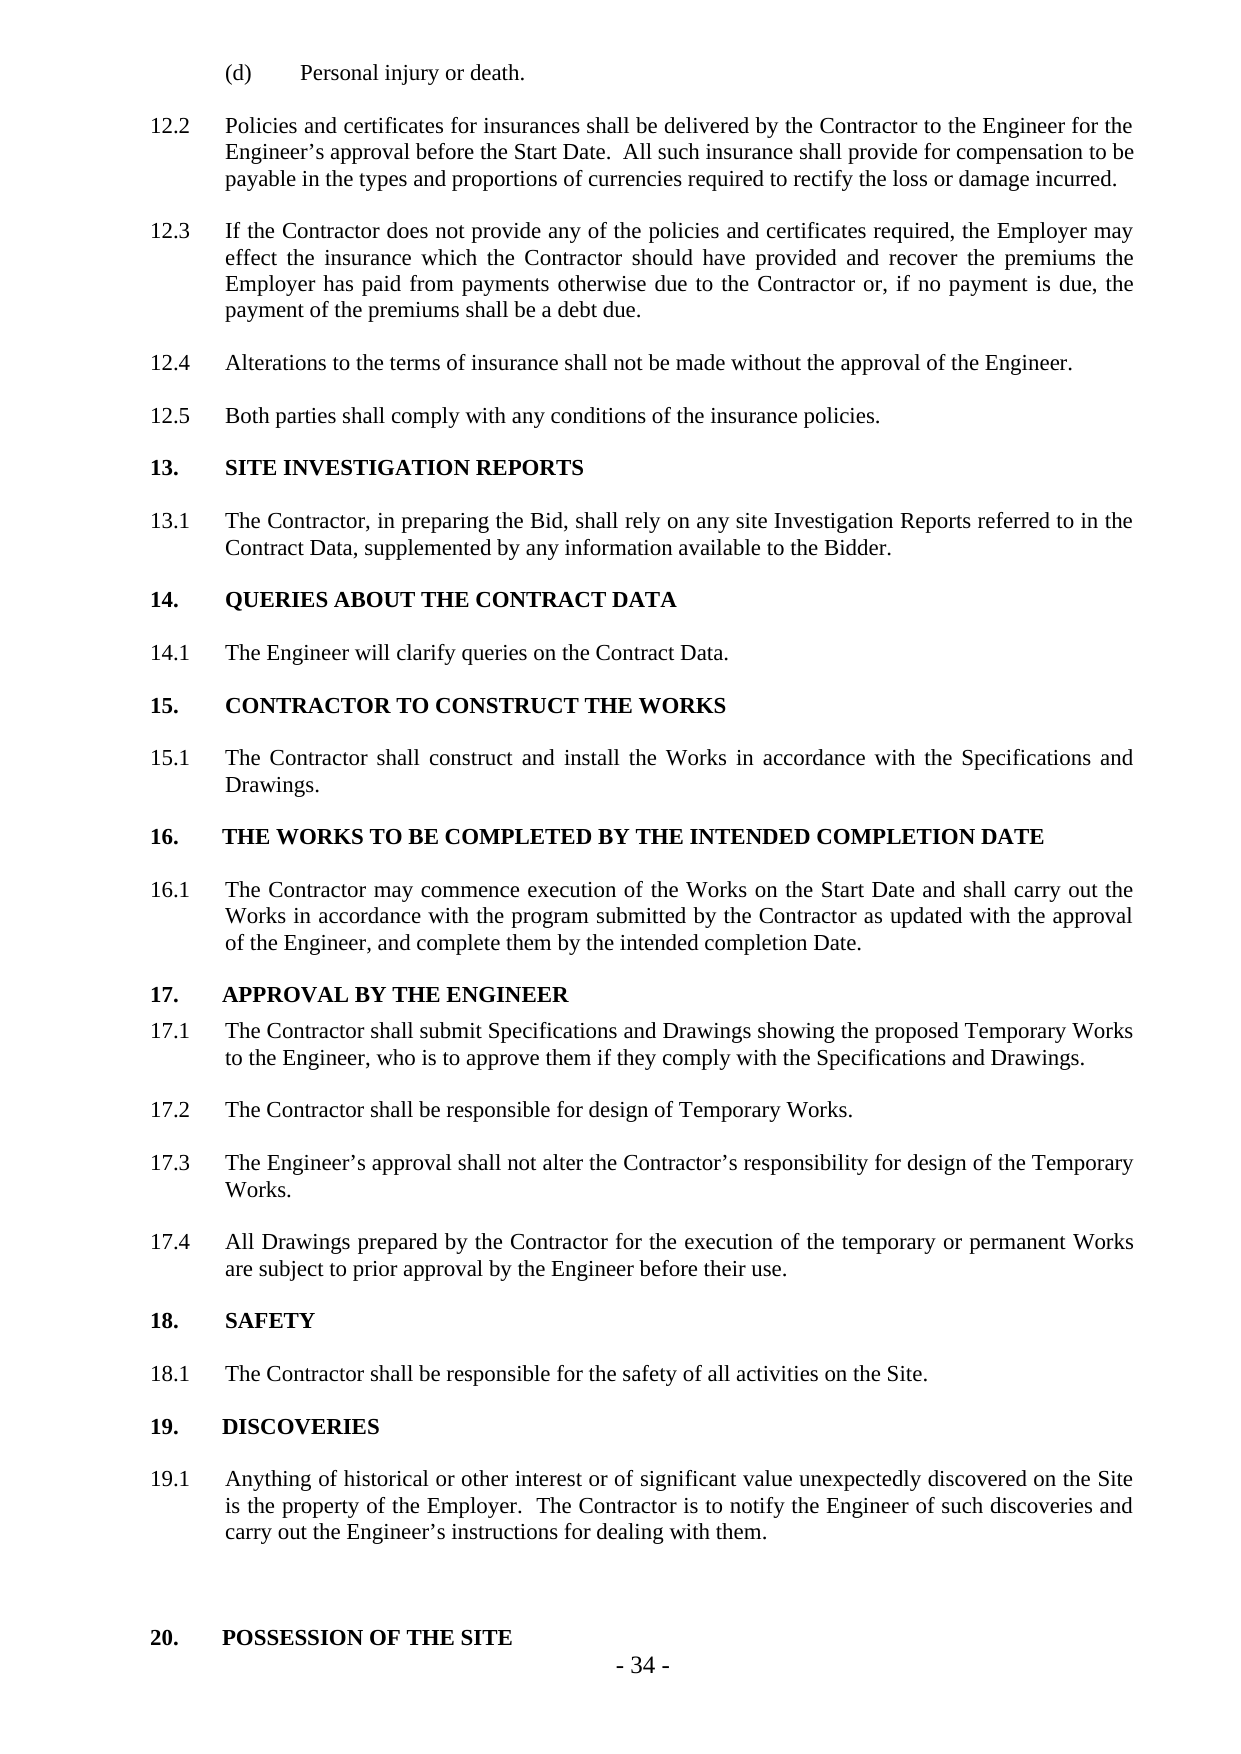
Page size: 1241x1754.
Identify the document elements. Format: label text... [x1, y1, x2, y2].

list Alterations to the terms of insurance shall not be made without the approval of the Engineer. [150, 349, 1135, 375]
list If the Contractor does not provide any of the policies and certificates required, the Employer may effect the insurance which the Contractor should have provided and recover the premiums the Employer has paid from payments otherwise due to the Contractor or, if no payment is due, the payment of the premiums shall be a debt due. [150, 217, 1135, 323]
list The Engineer will clarify queries on the Contract Data. [150, 639, 1135, 665]
list APPROVAL BY THE ENGINEER [150, 982, 1135, 1008]
list DISCOVERIES [150, 1413, 1135, 1439]
list THE WORKS TO BE COMPLETED BY THE INTENDED COMPLETION DATE [150, 823, 1135, 850]
list Both parties shall comply with any conditions of the insurance policies. [150, 402, 1135, 428]
list Policies and certificates for insurances shall be delivered by the Contractor to the Engineer for the Engineer’s approval before the Start Date. All such insurance shall provide for compensation to be payable in the types and proportions of currencies required to rectify the loss or damage incurred. [150, 112, 1135, 191]
list The Contractor, in preparing the Bid, shall rely on any site Investigation Reports referred to in the Contract Data, supplemented by any information available to the Bidder. [150, 507, 1135, 560]
list The Contractor shall submit Specifications and Drawings showing the proposed Temporary Works to the Engineer, who is to approve them if they comply with the Specifications and Drawings. [150, 1017, 1135, 1070]
list The Contractor shall be responsible for the safety of all activities on the Site. [150, 1360, 1135, 1386]
list The Contractor shall construct and install the Works in accordance with the Specifications and Drawings. [150, 744, 1135, 797]
list All Drawings prepared by the Contractor for the execution of the temporary or permanent Works are subject to prior approval by the Engineer before their use. [150, 1228, 1135, 1281]
list The Contractor shall be responsible for design of Temporary Works. [150, 1097, 1135, 1123]
list SITE INVESTIGATION REPORTS [150, 454, 1135, 481]
list Anything of historical or other interest or of significant value unexpectedly discovered on the Site is the property of the Employer. The Contractor is to notify the Engineer of such discoveries and carry out the Engineer’s instructions for dealing with them. [150, 1466, 1135, 1544]
list POSSESSION OF THE SITE [150, 1624, 1135, 1650]
list The Engineer’s approval shall not alter the Contractor’s responsibility for design of the Temporary Works. [150, 1149, 1135, 1202]
list SAFETY [150, 1307, 1135, 1334]
list Personal injury or death. [225, 59, 1135, 86]
list CONTRACTOR TO CONSTRUCT THE WORKS [150, 692, 1135, 718]
list QUERIES ABOUT THE CONTRACT DATA [150, 586, 1135, 613]
list The Contractor may commence execution of the Works on the Start Date and shall carry out the Works in accordance with the program submitted by the Contractor as updated with the approval of the Engineer, and complete them by the intended completion Date. [150, 876, 1135, 955]
